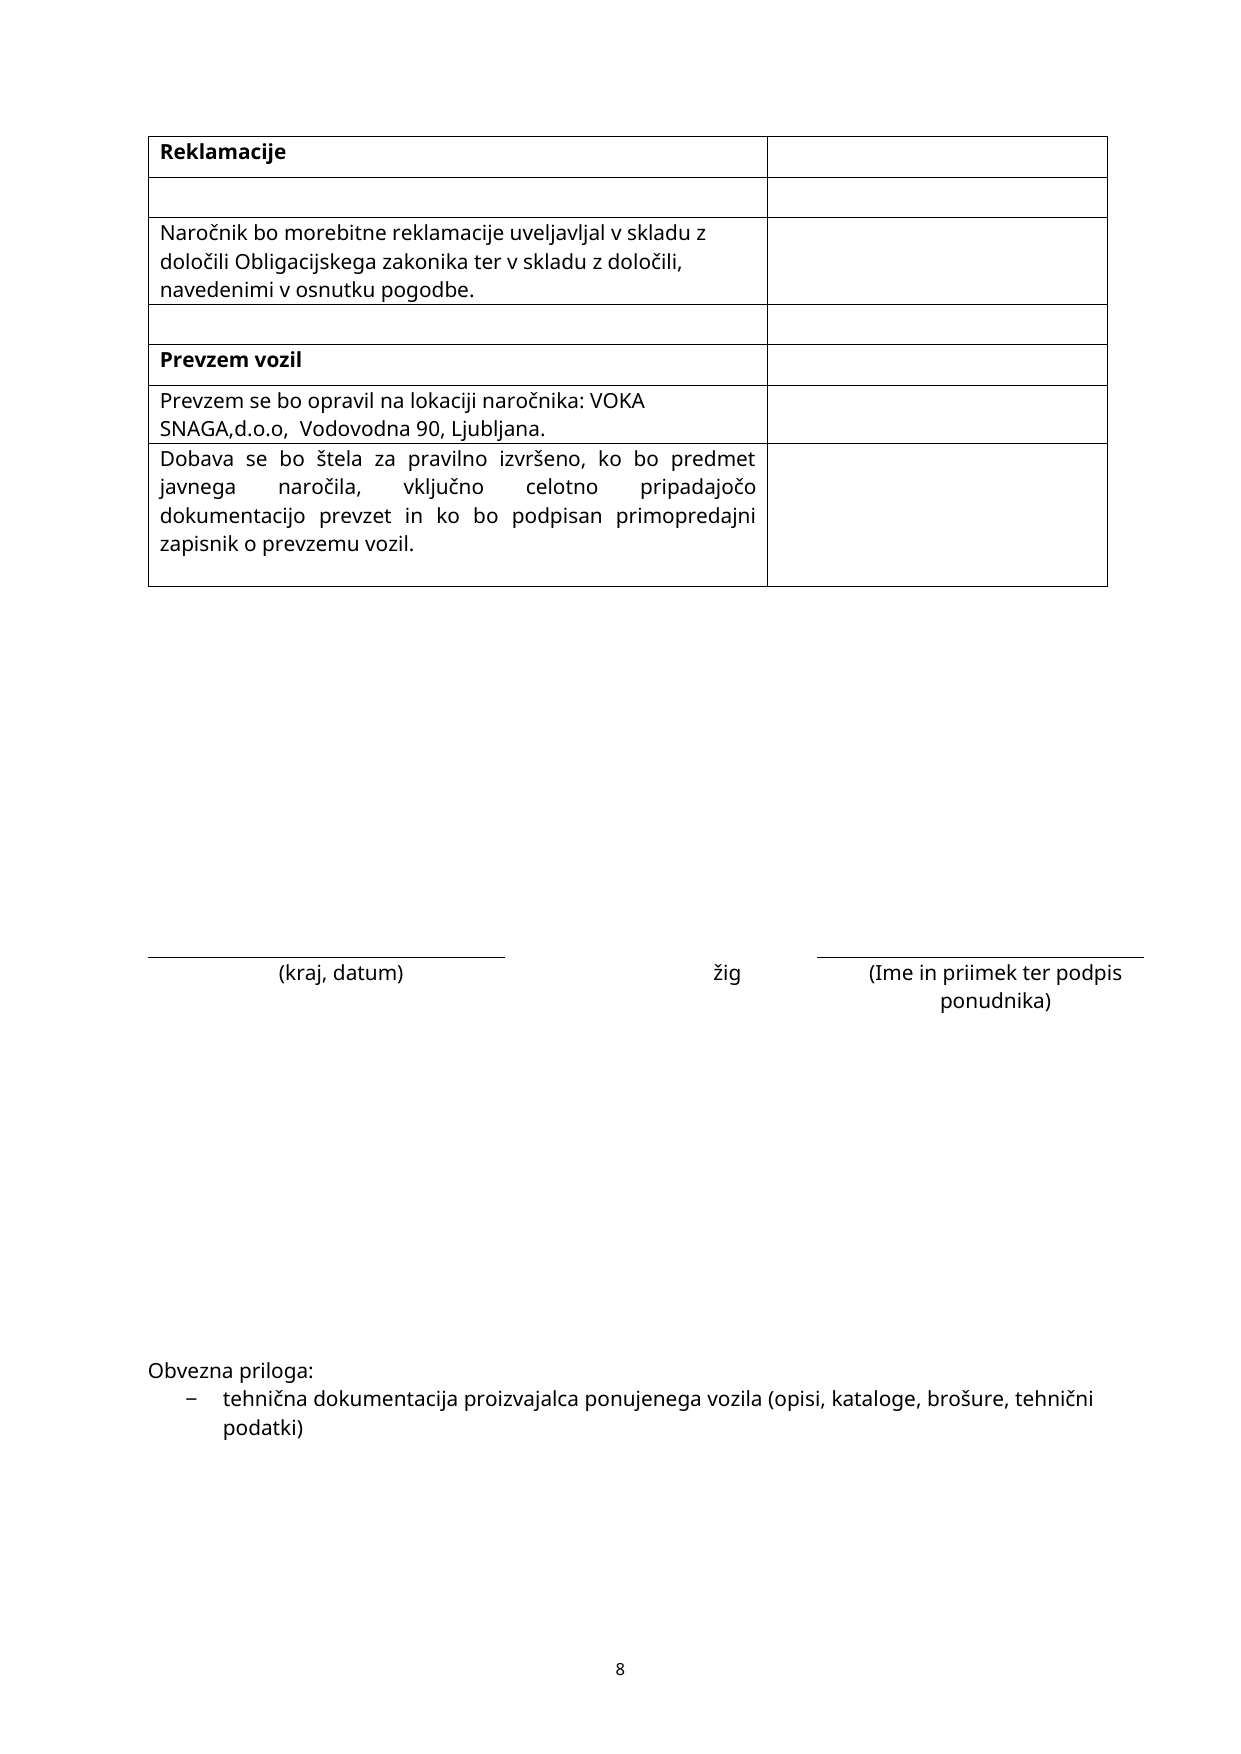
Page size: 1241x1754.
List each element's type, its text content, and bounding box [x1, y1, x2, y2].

table_cell [768, 178, 1107, 217]
table_header žig [505, 957, 817, 1015]
table_cell [768, 305, 1107, 344]
list tehnična dokumentacija proizvajalca ponujenega vozila (opisi, kataloge, brošure, tehnični podatki) [185, 1384, 1122, 1441]
table_cell Naročnik bo morebitne reklamacije uveljavljal v skladu z določili Obligacijskega zakonika ter v skladu z določili, navedenimi v osnutku pogodbe. [149, 218, 767, 304]
table_cell Prevzem se bo opravil na lokaciji naročnika: VOKA SNAGA,d.o.o, Vodovodna 90, Ljubljana. [149, 386, 767, 443]
table_cell Reklamacije [149, 137, 767, 177]
table_cell [768, 218, 1107, 304]
table_header (Ime in priimek ter podpis ponudnika) [817, 958, 1144, 1015]
table_cell [768, 345, 1107, 385]
table_header (kraj, datum) [148, 958, 505, 1015]
text Obvezna priloga: [148, 1356, 1122, 1384]
table_cell [149, 178, 767, 217]
table_cell Dobava se bo štela za pravilno izvršeno, ko bo predmet javnega naročila, vključno celotno pripadajočo dokumentacijo prevzet in ko bo podpisan primopredajni zapisnik o prevzemu vozil. [149, 444, 767, 586]
table_cell [768, 386, 1107, 443]
table_cell [768, 137, 1107, 177]
table_cell [768, 444, 1107, 586]
table_cell [149, 305, 767, 344]
table_cell Prevzem vozil [149, 345, 767, 385]
